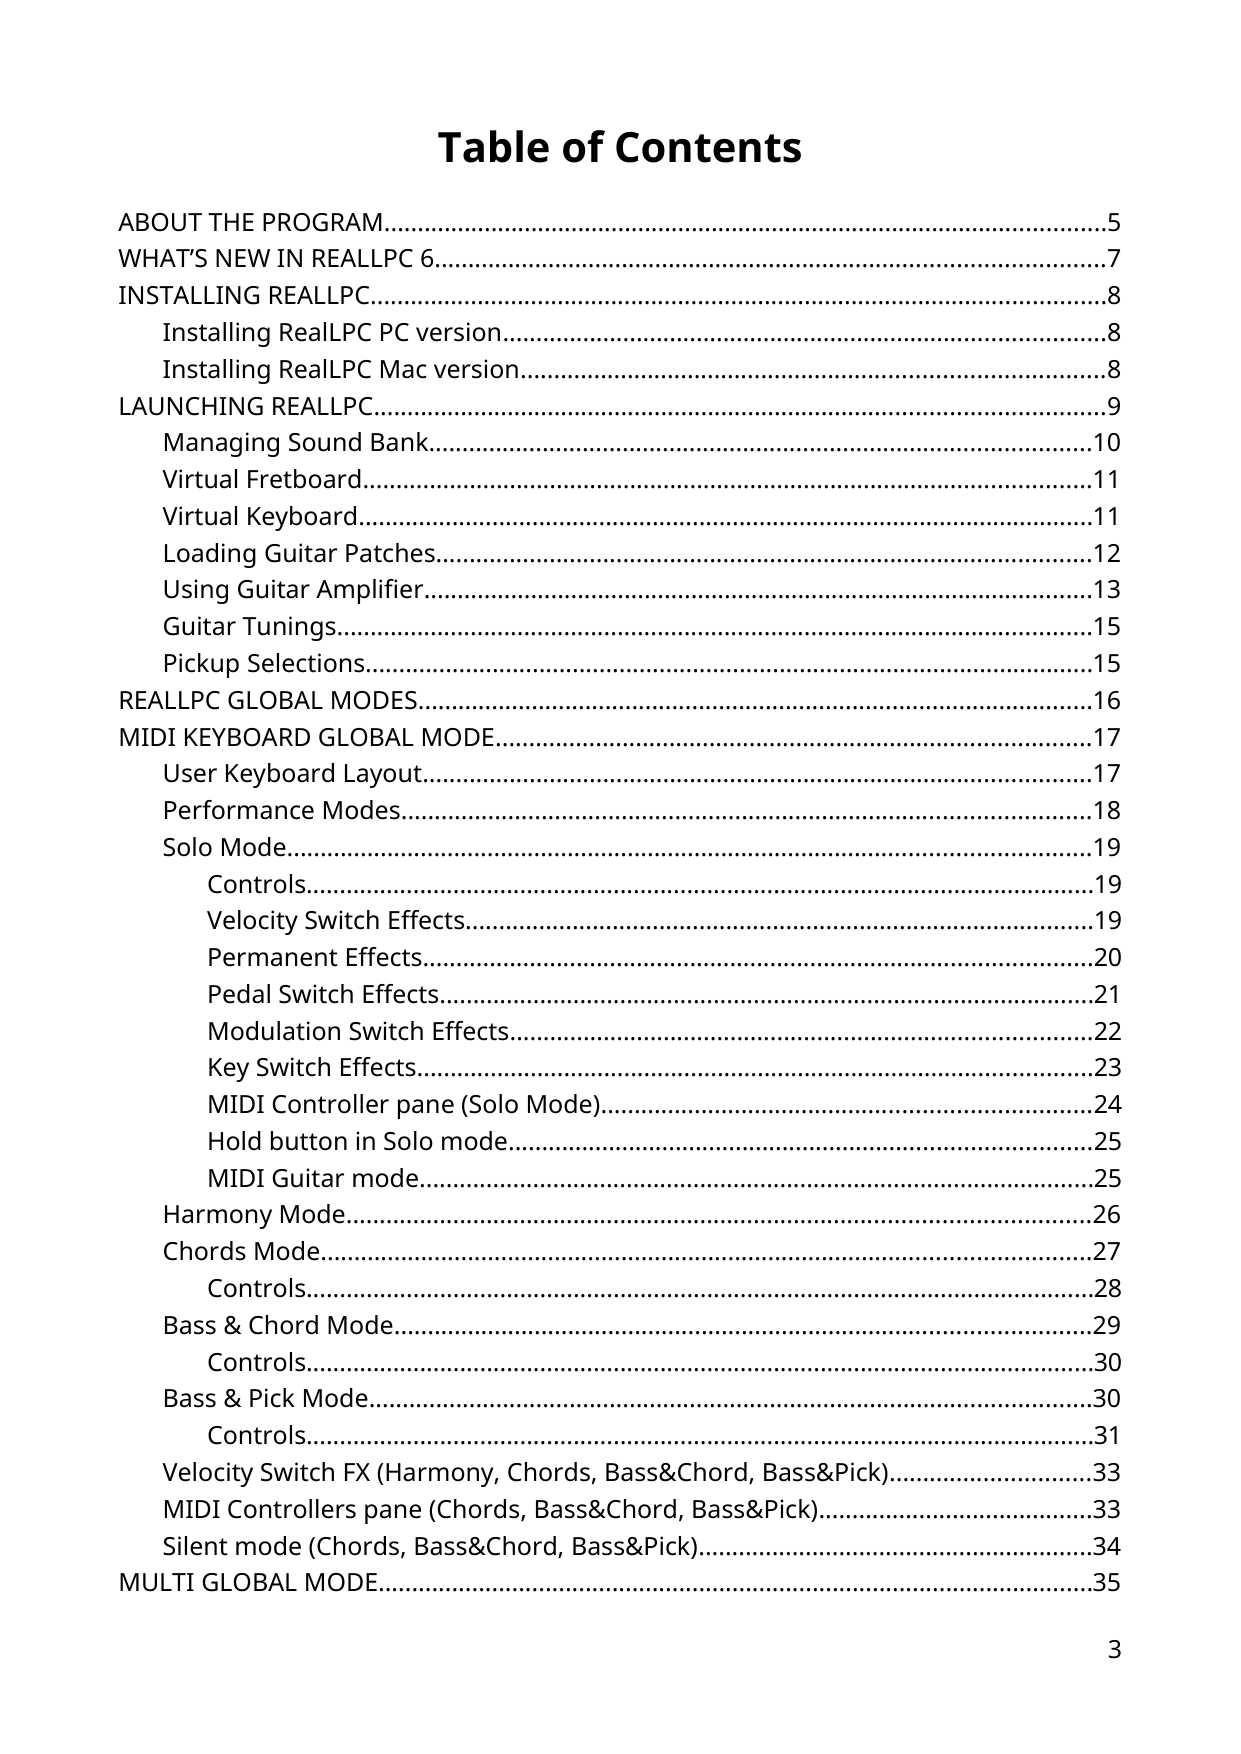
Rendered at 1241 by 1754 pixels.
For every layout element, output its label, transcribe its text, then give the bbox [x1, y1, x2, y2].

text About the program 5 [118, 204, 1122, 238]
text Controls 19 [207, 866, 1122, 900]
text Using Guitar Amplifier 13 [162, 572, 1122, 606]
text Hold button in Solo mode 25 [207, 1124, 1122, 1158]
text Pickup Selections 15 [162, 646, 1122, 680]
text MIDI Keyboard Global Mode 17 [118, 719, 1122, 753]
text Chords Mode 27 [162, 1234, 1122, 1268]
text Loading Guitar Patches 12 [162, 535, 1122, 569]
text Velocity Switch Effects 19 [207, 903, 1122, 937]
text Pedal Switch Effects 21 [207, 977, 1122, 1011]
text Solo Mode 19 [162, 829, 1122, 863]
text Harmony Mode 26 [162, 1197, 1122, 1231]
text Bass & Chord Mode 29 [162, 1307, 1122, 1342]
text Controls 31 [207, 1418, 1122, 1452]
text Virtual Fretboard 11 [162, 462, 1122, 496]
text Multi Global Mode 35 [118, 1565, 1122, 1599]
text Managing Sound Bank 10 [162, 425, 1122, 459]
text MIDI Guitar mode 25 [207, 1160, 1122, 1194]
text Performance Modes 18 [162, 793, 1122, 827]
text RealLPC Global Modes 16 [118, 682, 1122, 716]
text Installing RealLPC Mac version 8 [162, 351, 1122, 386]
text MIDI Controllers pane (Chords, Bass&Chord, Bass&Pick) 33 [162, 1491, 1122, 1525]
text Bass & Pick Mode 30 [162, 1381, 1122, 1415]
text MIDI Controller pane (Solo Mode) 24 [207, 1087, 1122, 1121]
text Velocity Switch FX (Harmony, Chords, Bass&Chord, Bass&Pick) 33 [162, 1454, 1122, 1489]
text Table of Contents [118, 118, 1122, 175]
text Guitar Tunings 15 [162, 609, 1122, 643]
text Installing RealLPC 8 [118, 278, 1122, 312]
text Key Switch Effects 23 [207, 1050, 1122, 1084]
text Controls 28 [207, 1271, 1122, 1305]
text What’s new in RealLPC 6 7 [118, 241, 1122, 275]
text Silent mode (Chords, Bass&Chord, Bass&Pick) 34 [162, 1528, 1122, 1562]
text User Keyboard Layout 17 [162, 756, 1122, 790]
text Permanent Effects 20 [207, 940, 1122, 974]
text Modulation Switch Effects 22 [207, 1013, 1122, 1047]
text Virtual Keyboard 11 [162, 498, 1122, 533]
text Controls 30 [207, 1344, 1122, 1378]
text Installing RealLPC PC version 8 [162, 315, 1122, 349]
text Launching RealLPC 9 [118, 388, 1122, 422]
